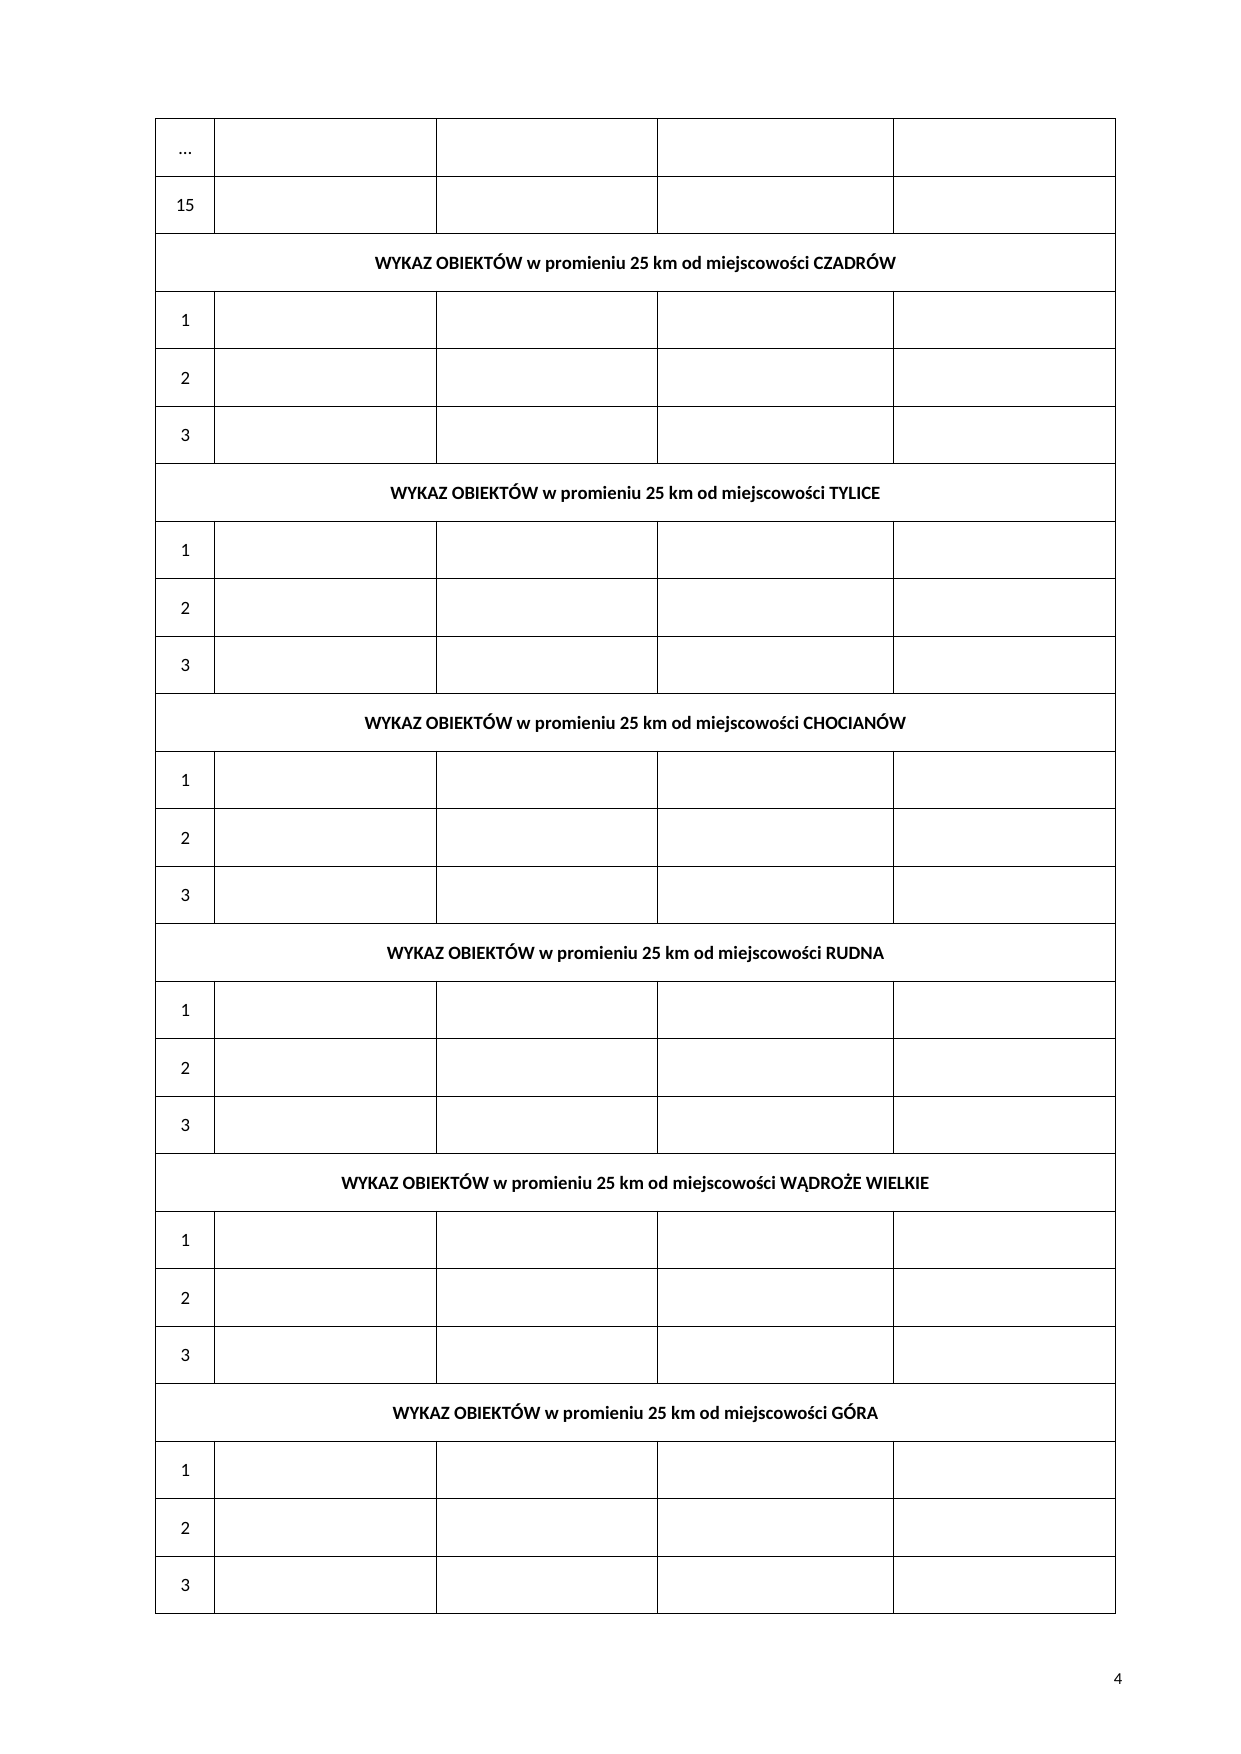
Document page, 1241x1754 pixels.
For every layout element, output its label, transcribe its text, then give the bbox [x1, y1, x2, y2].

table_cell 2 [156, 349, 214, 406]
table_cell [658, 1327, 893, 1383]
table_cell [437, 349, 657, 406]
table_cell 3 [156, 867, 214, 923]
table_cell 2 [156, 579, 214, 636]
table_cell [894, 1039, 1115, 1096]
table_cell [658, 1499, 893, 1556]
table_cell [658, 292, 893, 348]
table_cell [437, 867, 657, 923]
table_cell [658, 809, 893, 866]
table_cell [894, 809, 1115, 866]
table_cell [215, 809, 436, 866]
table_cell [215, 579, 436, 636]
table_cell 3 [156, 637, 214, 693]
table_cell [658, 579, 893, 636]
table_cell 1 [156, 292, 214, 348]
table_cell [894, 752, 1115, 808]
table_cell 2 [156, 1039, 214, 1096]
table_cell [894, 522, 1115, 578]
table_cell [215, 1212, 436, 1268]
table_cell 15 [156, 177, 214, 233]
table_cell 1 [156, 982, 214, 1038]
table_cell [658, 637, 893, 693]
table_cell [437, 809, 657, 866]
table_cell [437, 407, 657, 463]
table_cell [437, 522, 657, 578]
table_cell [437, 1212, 657, 1268]
table_cell [894, 292, 1115, 348]
table_cell [437, 1269, 657, 1326]
table_cell [215, 349, 436, 406]
table_cell [658, 1557, 893, 1613]
table_cell [437, 119, 657, 176]
table_cell [215, 407, 436, 463]
table_cell [215, 1557, 436, 1613]
table_cell [437, 1442, 657, 1498]
table_cell [437, 1097, 657, 1153]
table_cell [894, 982, 1115, 1038]
table_cell [894, 1557, 1115, 1613]
table_cell [215, 1097, 436, 1153]
table_cell WYKAZ OBIEKTÓW w promieniu 25 km od miejscowości WĄDROŻE WIELKIE [156, 1154, 1115, 1211]
table_cell … [156, 119, 214, 176]
table_cell [894, 637, 1115, 693]
table_cell 3 [156, 1557, 214, 1613]
table_cell [658, 119, 893, 176]
table_cell 1 [156, 522, 214, 578]
table_cell 2 [156, 1499, 214, 1556]
table_cell [894, 407, 1115, 463]
table_cell [658, 1212, 893, 1268]
table_cell [658, 982, 893, 1038]
table_cell 1 [156, 1442, 214, 1498]
table_cell WYKAZ OBIEKTÓW w promieniu 25 km od miejscowości TYLICE [156, 464, 1115, 521]
table_cell [658, 407, 893, 463]
table_cell [658, 1039, 893, 1096]
table_cell [215, 292, 436, 348]
table_cell [658, 1442, 893, 1498]
table_cell [215, 177, 436, 233]
table_cell [894, 1327, 1115, 1383]
table_cell [215, 1039, 436, 1096]
table_cell [658, 867, 893, 923]
table_cell [894, 1269, 1115, 1326]
table_cell [437, 982, 657, 1038]
table_cell 1 [156, 1212, 214, 1268]
table_cell [894, 1212, 1115, 1268]
table_cell [215, 982, 436, 1038]
table_cell [894, 867, 1115, 923]
table_cell [437, 579, 657, 636]
table_cell [894, 1097, 1115, 1153]
table_cell [215, 752, 436, 808]
table_cell 2 [156, 809, 214, 866]
table_cell [215, 1327, 436, 1383]
table_cell [215, 119, 436, 176]
table_cell WYKAZ OBIEKTÓW w promieniu 25 km od miejscowości CZADRÓW [156, 234, 1115, 291]
table_cell [658, 349, 893, 406]
table_cell 1 [156, 752, 214, 808]
table_cell WYKAZ OBIEKTÓW w promieniu 25 km od miejscowości CHOCIANÓW [156, 694, 1115, 751]
table_cell [894, 349, 1115, 406]
table_cell [658, 752, 893, 808]
table_cell [658, 1269, 893, 1326]
table_cell [437, 292, 657, 348]
table_cell [215, 1442, 436, 1498]
table_cell [894, 177, 1115, 233]
table_cell WYKAZ OBIEKTÓW w promieniu 25 km od miejscowości GÓRA [156, 1384, 1115, 1441]
table_cell [215, 1499, 436, 1556]
table_cell [437, 752, 657, 808]
table_cell [437, 1557, 657, 1613]
table_cell [215, 867, 436, 923]
table_cell [894, 579, 1115, 636]
table_cell [215, 637, 436, 693]
table_cell [658, 177, 893, 233]
table_cell [437, 637, 657, 693]
table_cell [437, 1499, 657, 1556]
table_cell [894, 119, 1115, 176]
table_cell [894, 1499, 1115, 1556]
table_cell 3 [156, 1327, 214, 1383]
table_cell [437, 1327, 657, 1383]
table_cell 2 [156, 1269, 214, 1326]
table_cell [215, 522, 436, 578]
table_cell WYKAZ OBIEKTÓW w promieniu 25 km od miejscowości RUDNA [156, 924, 1115, 981]
table_cell [437, 177, 657, 233]
table_cell [215, 1269, 436, 1326]
table_cell [658, 522, 893, 578]
table_cell [658, 1097, 893, 1153]
table_cell 3 [156, 407, 214, 463]
table_cell [894, 1442, 1115, 1498]
table_cell 3 [156, 1097, 214, 1153]
table_cell [437, 1039, 657, 1096]
